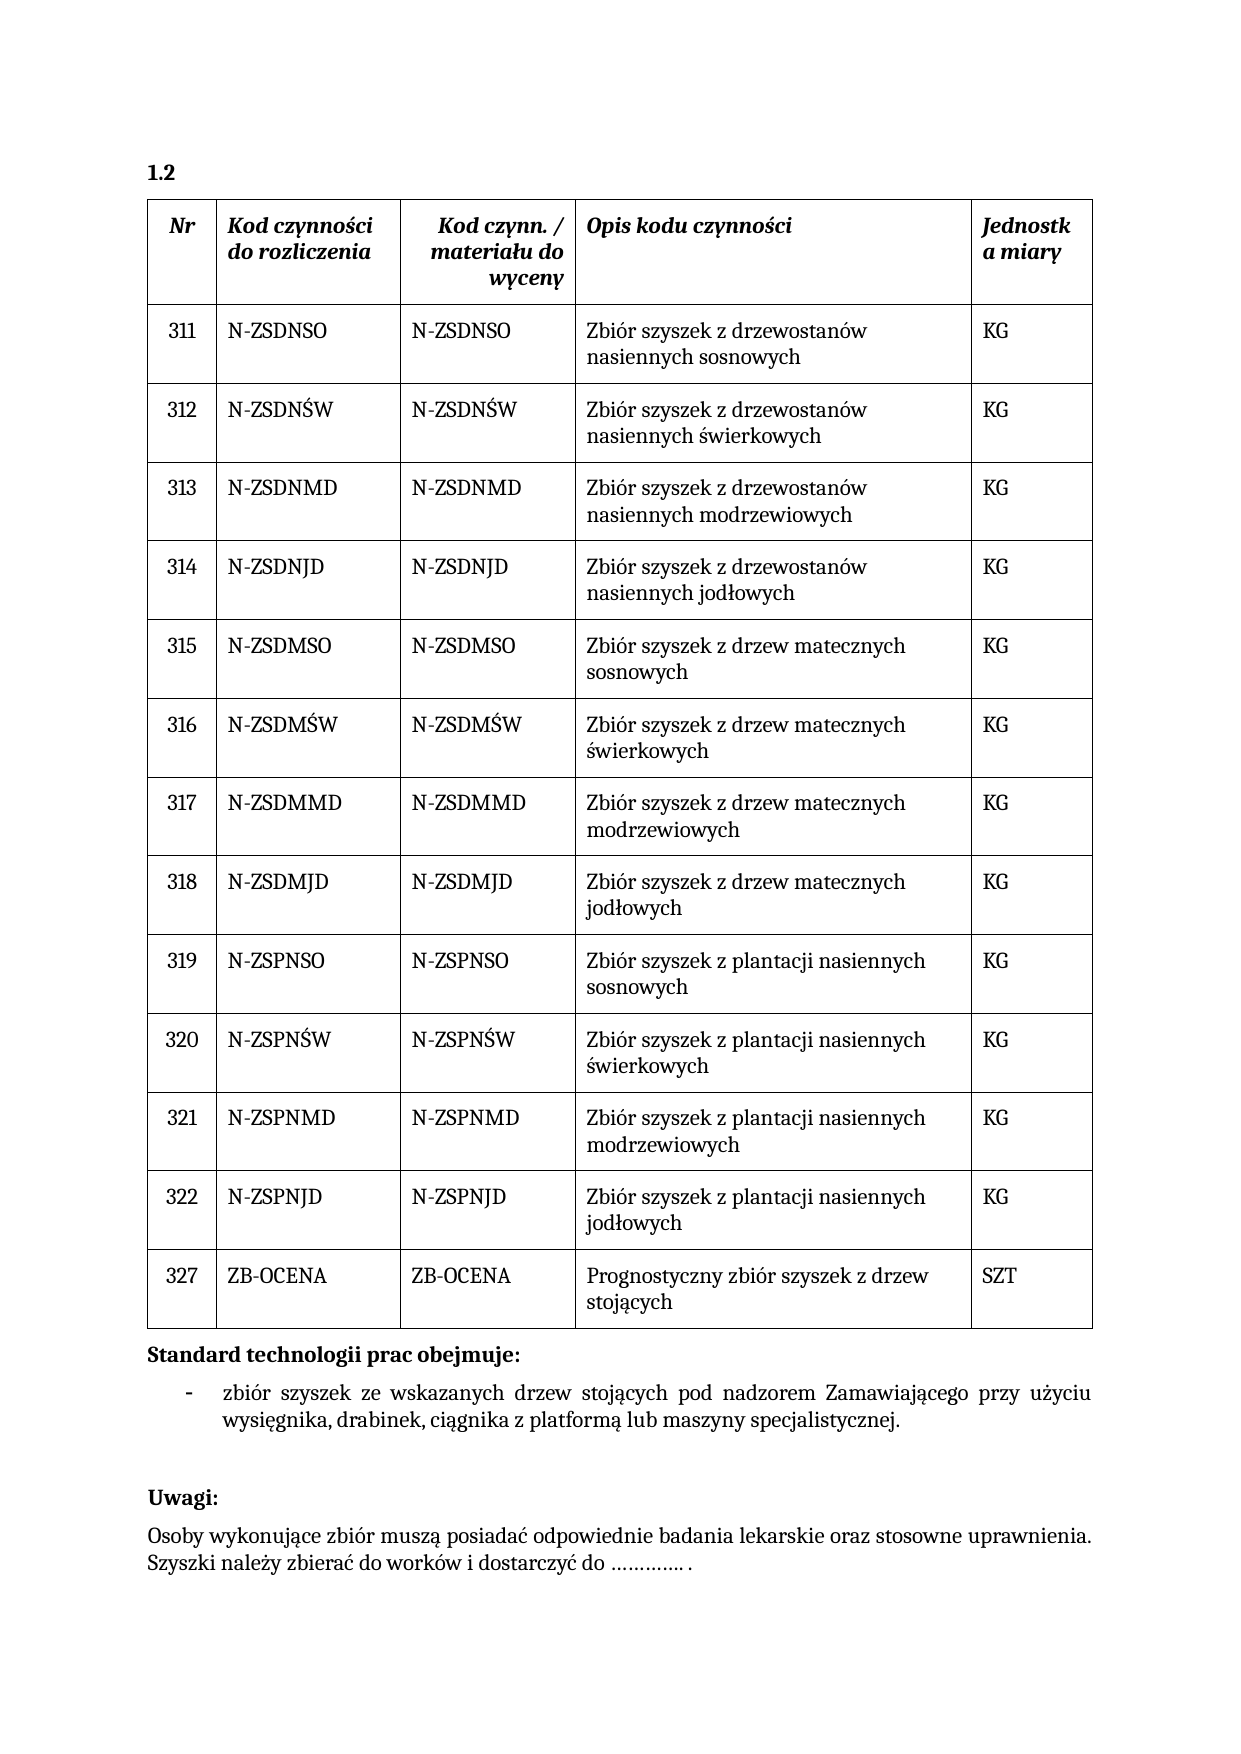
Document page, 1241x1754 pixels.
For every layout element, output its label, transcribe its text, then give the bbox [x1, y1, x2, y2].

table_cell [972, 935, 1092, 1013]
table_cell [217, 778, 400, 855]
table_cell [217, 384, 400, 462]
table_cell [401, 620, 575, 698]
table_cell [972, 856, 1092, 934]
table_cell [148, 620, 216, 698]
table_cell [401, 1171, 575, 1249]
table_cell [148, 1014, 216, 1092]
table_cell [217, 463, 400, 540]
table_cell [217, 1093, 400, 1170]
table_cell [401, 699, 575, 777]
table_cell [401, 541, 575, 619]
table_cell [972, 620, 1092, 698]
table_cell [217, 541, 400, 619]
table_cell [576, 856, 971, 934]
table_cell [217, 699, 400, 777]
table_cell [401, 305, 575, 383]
text Standard technologii prac obejmuje: [148, 1341, 1093, 1368]
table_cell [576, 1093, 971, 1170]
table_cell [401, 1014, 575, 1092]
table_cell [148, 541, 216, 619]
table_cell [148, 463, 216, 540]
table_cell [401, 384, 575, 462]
list zbiór szyszek ze wskazanych drzew stojących pod nadzorem Zamawiającego przy użyciu wysięgnika, drabinek, ciągnika z platformą lub maszyny specjalistycznej. [185, 1380, 1093, 1433]
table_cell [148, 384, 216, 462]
text 1.2 [148, 160, 1093, 186]
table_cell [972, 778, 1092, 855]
text Osoby wykonujące zbiór muszą posiadać odpowiednie badania lekarskie oraz stosowne uprawnienia. Szyszki należy zbierać do worków i dostarczyć do …………. . [148, 1523, 1093, 1576]
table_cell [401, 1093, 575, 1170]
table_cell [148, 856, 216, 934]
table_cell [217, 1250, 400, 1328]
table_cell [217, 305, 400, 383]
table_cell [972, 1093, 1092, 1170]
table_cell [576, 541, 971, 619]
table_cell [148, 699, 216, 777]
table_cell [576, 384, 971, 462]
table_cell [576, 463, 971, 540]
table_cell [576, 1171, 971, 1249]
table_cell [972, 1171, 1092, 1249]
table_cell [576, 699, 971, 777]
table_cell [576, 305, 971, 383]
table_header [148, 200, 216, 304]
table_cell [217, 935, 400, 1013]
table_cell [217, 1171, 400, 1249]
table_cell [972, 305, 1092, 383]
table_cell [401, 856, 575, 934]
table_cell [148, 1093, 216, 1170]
text Uwagi: [148, 1484, 1093, 1511]
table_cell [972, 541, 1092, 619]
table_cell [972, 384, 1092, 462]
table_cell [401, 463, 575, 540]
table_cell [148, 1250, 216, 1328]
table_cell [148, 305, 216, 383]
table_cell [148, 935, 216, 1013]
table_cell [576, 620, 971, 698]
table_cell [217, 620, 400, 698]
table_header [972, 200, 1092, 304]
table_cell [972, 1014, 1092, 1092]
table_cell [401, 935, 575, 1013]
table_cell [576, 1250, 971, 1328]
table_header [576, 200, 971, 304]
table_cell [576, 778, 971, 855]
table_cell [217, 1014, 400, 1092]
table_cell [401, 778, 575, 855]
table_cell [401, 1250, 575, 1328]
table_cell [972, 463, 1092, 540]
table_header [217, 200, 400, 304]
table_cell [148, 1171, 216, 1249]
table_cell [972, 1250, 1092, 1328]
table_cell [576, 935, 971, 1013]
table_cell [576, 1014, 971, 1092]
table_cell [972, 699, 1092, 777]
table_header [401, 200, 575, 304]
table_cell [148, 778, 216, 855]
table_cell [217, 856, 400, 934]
